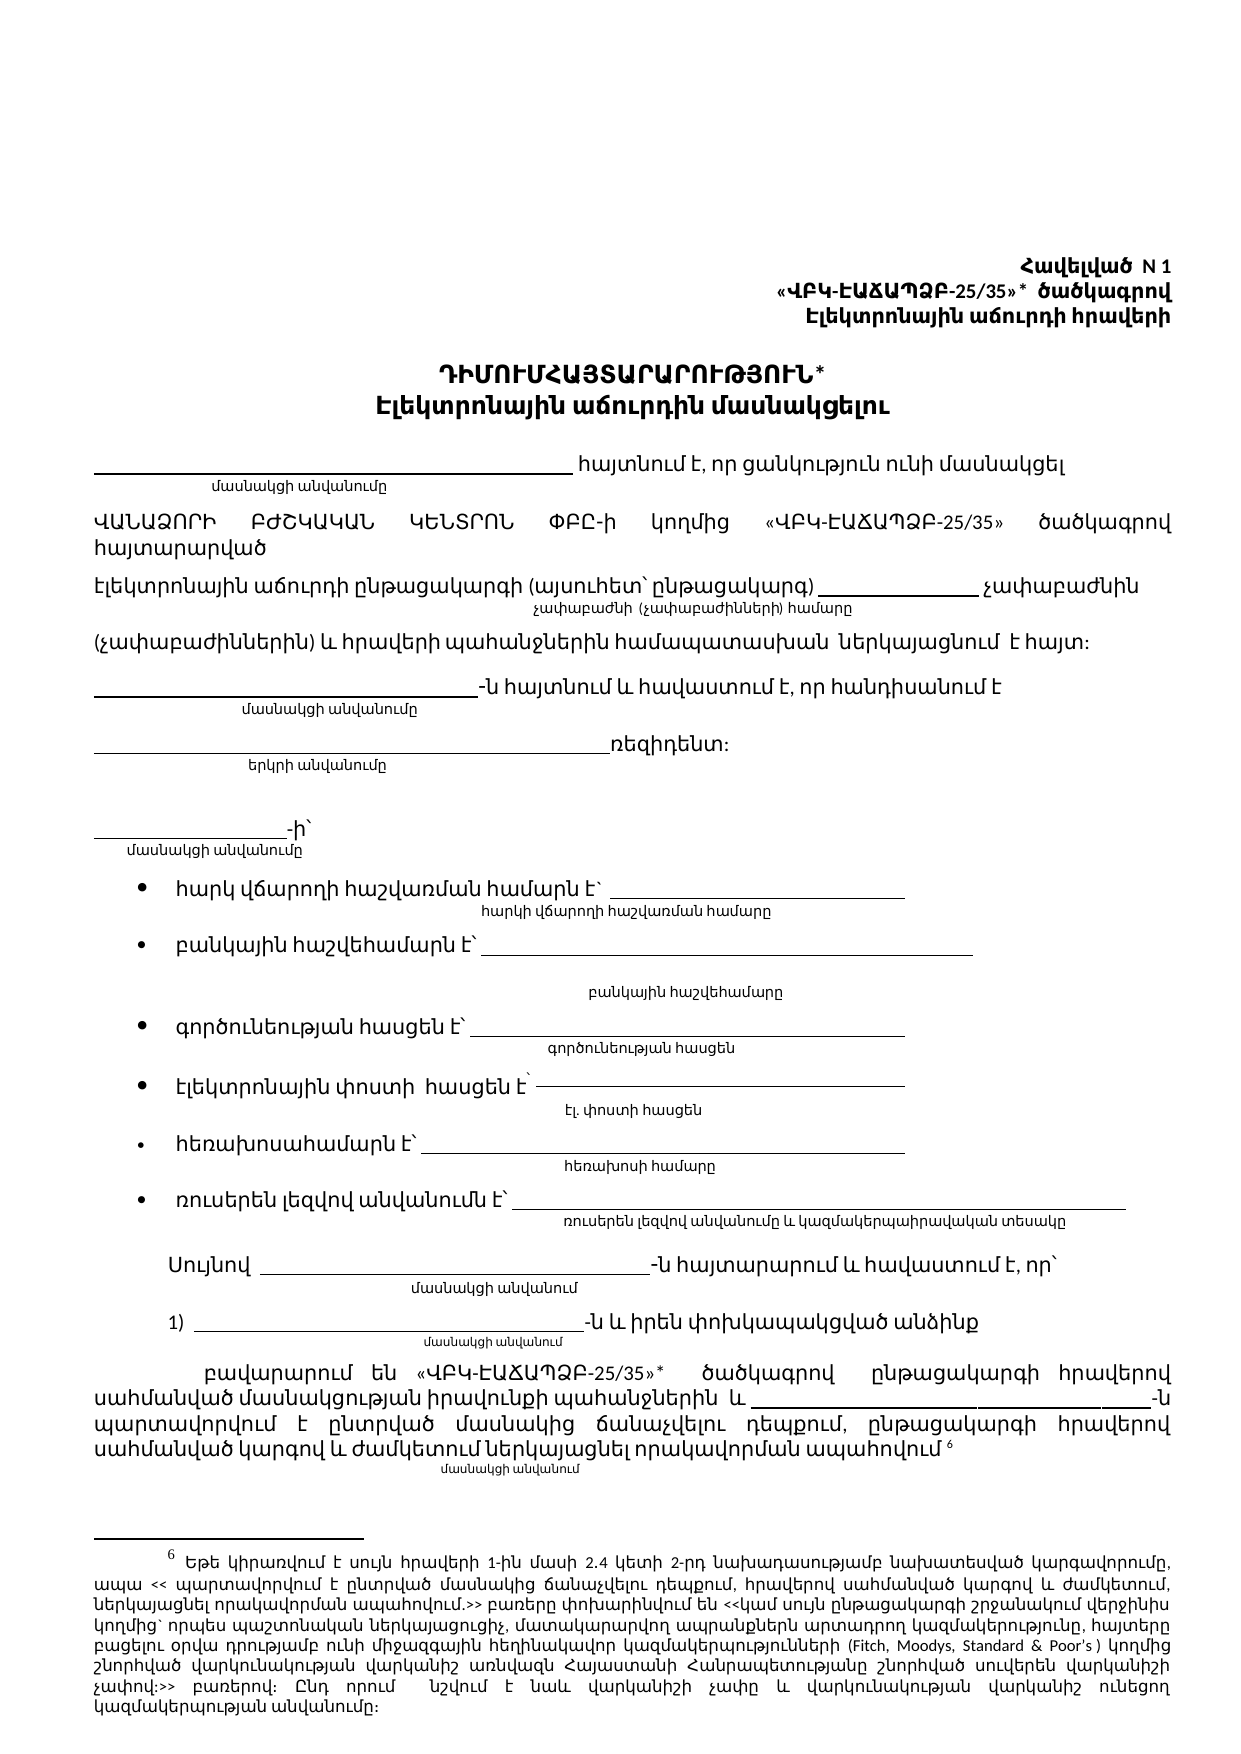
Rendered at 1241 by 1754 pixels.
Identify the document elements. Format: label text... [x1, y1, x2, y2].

text չափաբաժնի (չափաբաժինների) համարը [94, 599, 1171, 629]
text մասնակցի անվանումը [94, 701, 1171, 731]
text Էլեկտրոնային աճուրդի հրավերի [94, 304, 1171, 329]
text մասնակցի անվանում [94, 1335, 1171, 1360]
text ԴԻՄՈՒՄՀԱՅՏԱՐԱՐՈՒԹՅՈՒՆ* [94, 360, 1171, 390]
text Հավելված N 1 [94, 253, 1171, 278]
text գործունեության հասցեն [94, 1040, 1171, 1070]
text էլ. փոստի հասցեն [94, 1101, 1171, 1131]
subtitle Էլեկտրոնային աճուրդին մասնակցելու [94, 390, 1171, 421]
text «ՎԲԿ-ԷԱՃԱՊՁԲ-25/35»* ծածկագրով [94, 278, 1171, 304]
list հարկ վճարողի հաշվառման համարն է` [138, 872, 1171, 902]
list բանկային հաշվեհամարն է՝ [138, 933, 1171, 983]
text -ն հայտնում և հավաստում է, որ հանդիսանում է [94, 670, 1171, 701]
text Սույնով -ն հայտարարում և հավաստում է, որ՝ [94, 1248, 1171, 1279]
text էլեկտրոնային աճուրդի ընթացակարգի (այսուհետ՝ ընթացակարգ) չափաբաժնին [94, 573, 1171, 599]
list էլեկտրոնային փոստի հասցեն է՝ [138, 1070, 1171, 1101]
text հեռախոսի համարը [462, 1157, 1171, 1187]
text ՎԱՆԱՁՈՐԻ ԲԺՇԿԱԿԱՆ ԿԵՆՏՐՈՆ ՓԲԸ-ի կողմից «ՎԲԿ-ԷԱՃԱՊՁԲ-25/35» ծածկագրով հայտարարված [94, 507, 1171, 561]
list գործունեության հասցեն է՝ [138, 1014, 1171, 1040]
text բանկային հաշվեհամարը [94, 983, 1171, 1014]
text -ի՝ [94, 816, 1171, 841]
text ռուսերեն լեզվով անվանումը և կազմակերպաիրավական տեսակը [94, 1213, 1171, 1243]
text ռեզիդենտ: [94, 731, 1171, 756]
text բավարարում են «ՎԲԿ-ԷԱՃԱՊՁԲ-25/35»* ծածկագրով ընթացակարգի հրավերով սահմանված մասնակցության իրավունքի պահանջներին և -ն պարտավորվում է ընտրված մասնակից ճանաչվելու դեպքում, ընթացակարգի հրավերով սահմանված կարգով և ժամկետում ներկայացնել որակավորման ապահովում [94, 1360, 1171, 1462]
list հեռախոսահամարն է՝ [138, 1131, 1171, 1157]
text (չափաբաժիններին) և հրավերի պահանջներին համապատասխան ներկայացնում է հայտ: [94, 629, 1171, 655]
list ռուսերեն լեզվով անվանումն է՝ [138, 1187, 1171, 1213]
text մասնակցի անվանում [94, 1279, 1171, 1309]
text մասնակցի անվանումը [94, 841, 1171, 872]
text 1) -ն և իրեն փոխկապակցված անձինք [94, 1309, 1171, 1335]
text հարկի վճարողի հաշվառման համարը [94, 902, 1171, 933]
text մասնակցի անվանումը [94, 477, 1171, 507]
text մասնակցի անվանում [94, 1462, 1171, 1487]
text հայտնում է, որ ցանկություն ունի մասնակցել [94, 451, 1171, 477]
text երկրի անվանումը [94, 756, 1171, 787]
